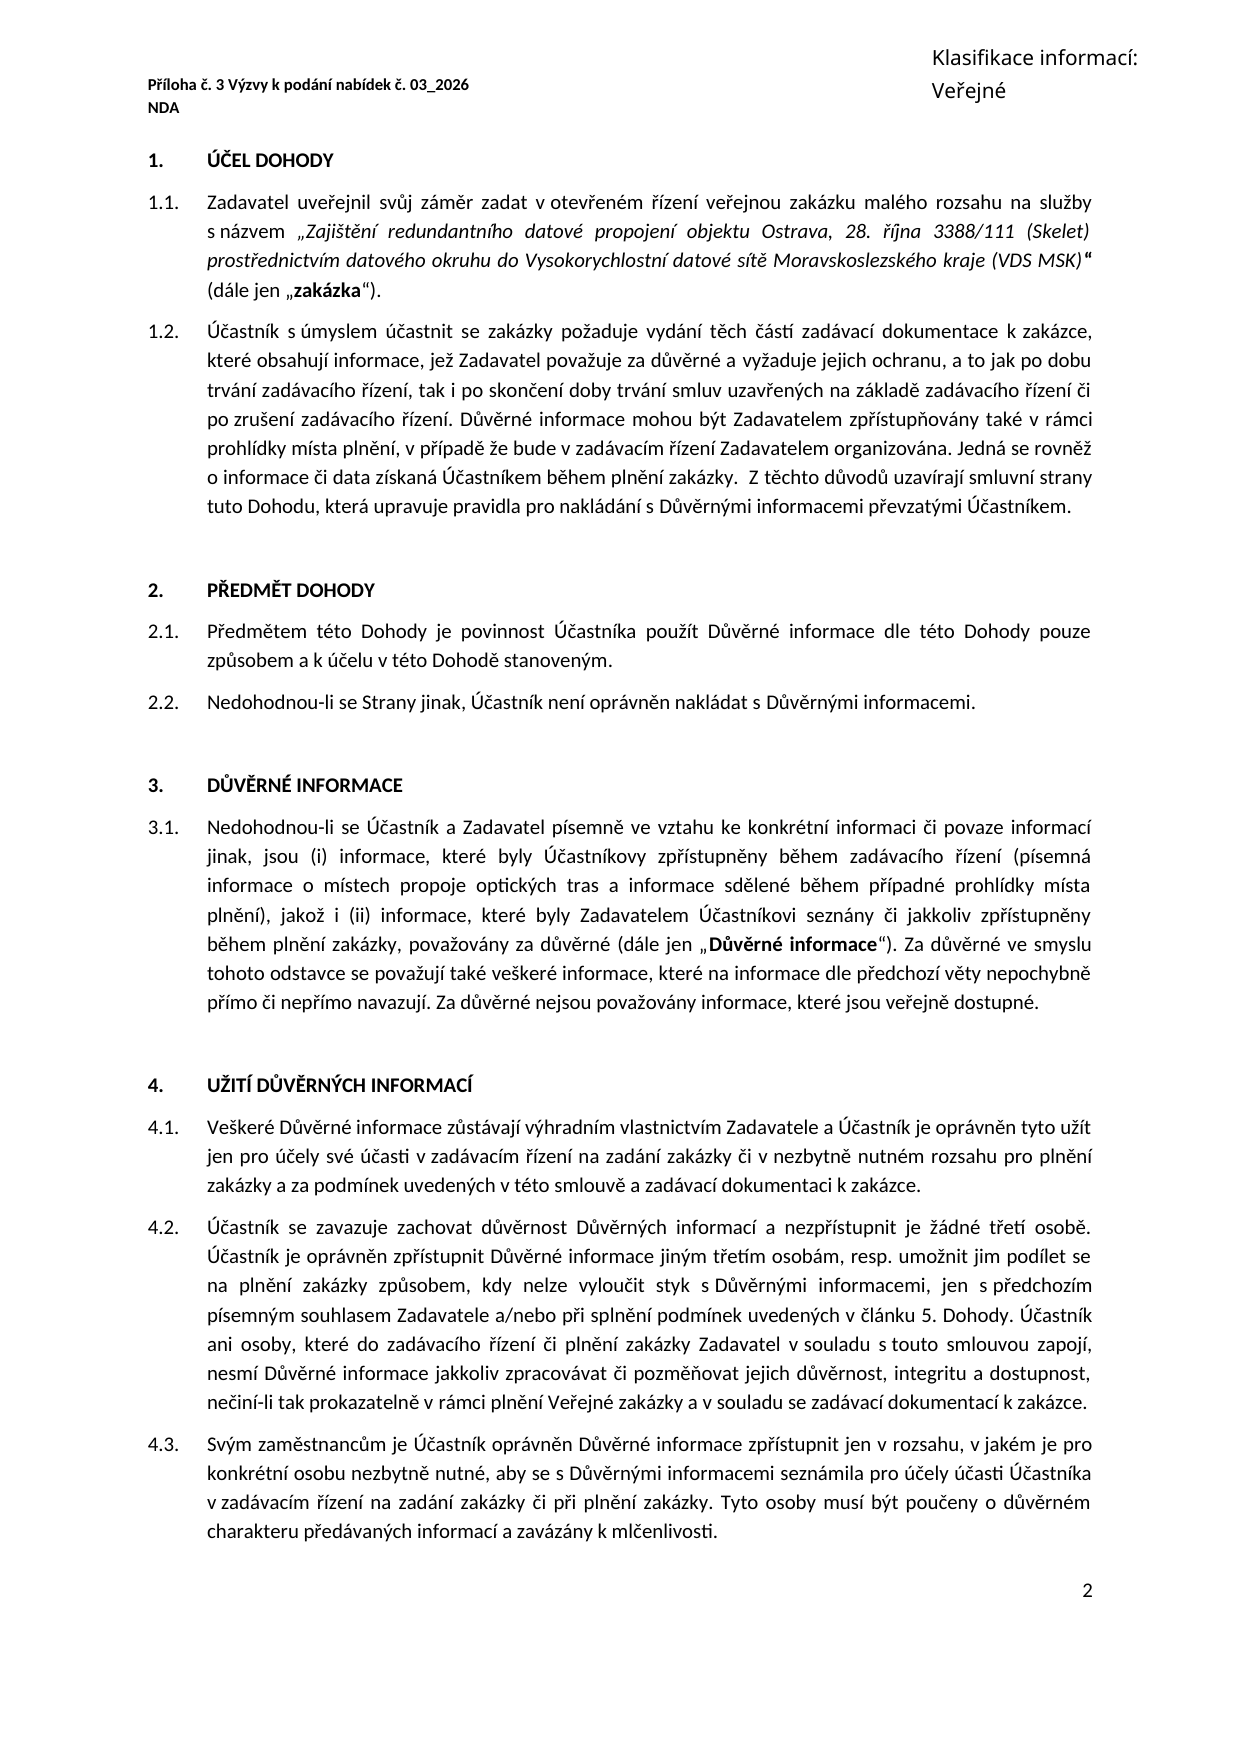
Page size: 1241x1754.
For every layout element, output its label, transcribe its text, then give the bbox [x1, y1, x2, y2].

list Nedohodnou-li se Účastník a Zadavatel písemně ve vztahu ke konkrétní informaci či povaze informací jinak, jsou (i) informace, které byly Účastníkovy zpřístupněny během zadávacího řízení (písemná informace o místech propoje optických tras a informace sdělené během případné prohlídky místa plnění), jakož i (ii) informace, které byly Zadavatelem Účastníkovi seznány či jakkoliv zpřístupněny během plnění zakázky, považovány za důvěrné (dále jen „Důvěrné informace“). Za důvěrné ve smyslu tohoto odstavce se považují také veškeré informace, které na informace dle předchozí věty nepochybně přímo či nepřímo navazují. Za důvěrné nejsou považovány informace, které jsou veřejně dostupné. [148, 814, 1092, 1015]
list Svým zaměstnancům je Účastník oprávněn Důvěrné informace zpřístupnit jen v rozsahu, v jakém je pro konkrétní osobu nezbytně nutné, aby se s Důvěrnými informacemi seznámila pro účely účasti Účastníka v zadávacím řízení na zadání zakázky či při plnění zakázky. Tyto osoby musí být poučeny o důvěrném charakteru předávaných informací a zavázány k mlčenlivosti. [148, 1431, 1092, 1544]
list Veškeré Důvěrné informace zůstávají výhradním vlastnictvím Zadavatele a Účastník je oprávněn tyto užít jen pro účely své účasti v zadávacím řízení na zadání zakázky či v nezbytně nutném rozsahu pro plnění zakázky a za podmínek uvedených v této smlouvě a zadávací dokumentaci k zakázce. [148, 1114, 1092, 1198]
list Účastník se zavazuje zachovat důvěrnost Důvěrných informací a nezpřístupnit je žádné třetí osobě. Účastník je oprávněn zpřístupnit Důvěrné informace jiným třetím osobám, resp. umožnit jim podílet se na plnění zakázky způsobem, kdy nelze vyloučit styk s Důvěrnými informacemi, jen s předchozím písemným souhlasem Zadavatele a/nebo při splnění podmínek uvedených v článku 5. Dohody. Účastník ani osoby, které do zadávacího řízení či plnění zakázky Zadavatel v souladu s touto smlouvou zapojí, nesmí Důvěrné informace jakkoliv zpracovávat či pozměňovat jejich důvěrnost, integritu a dostupnost, nečiní-li tak prokazatelně v rámci plnění Veřejné zakázky a v souladu se zadávací dokumentací k zakázce. [148, 1214, 1092, 1415]
list ÚČEL DOHODY [148, 148, 1092, 173]
list PŘEDMĚT DOHODY [148, 577, 1092, 602]
list UŽITÍ DŮVĚRNÝCH INFORMACÍ [148, 1073, 1092, 1098]
list Nedohodnou-li se Strany jinak, Účastník není oprávněn nakládat s Důvěrnými informacemi. [148, 689, 1092, 715]
list Účastník s úmyslem účastnit se zakázky požaduje vydání těch částí zadávací dokumentace k zakázce, které obsahují informace, jež Zadavatel považuje za důvěrné a vyžaduje jejich ochranu, a to jak po dobu trvání zadávacího řízení, tak i po skončení doby trvání smluv uzavřených na základě zadávacího řízení či po zrušení zadávacího řízení. Důvěrné informace mohou být Zadavatelem zpřístupňovány také v rámci prohlídky místa plnění, v případě že bude v zadávacím řízení Zadavatelem organizována. Jedná se rovněž o informace či data získaná Účastníkem během plnění zakázky. Z těchto důvodů uzavírají smluvní strany tuto Dohodu, která upravuje pravidla pro nakládání s Důvěrnými informacemi převzatými Účastníkem. [148, 318, 1092, 519]
list DŮVĚRNÉ INFORMACE [148, 773, 1092, 798]
list Předmětem této Dohody je povinnost Účastníka použít Důvěrné informace dle této Dohody pouze způsobem a k účelu v této Dohodě stanoveným. [148, 618, 1092, 673]
list Zadavatel uveřejnil svůj záměr zadat v otevřeném řízení veřejnou zakázku malého rozsahu na služby s názvem „Zajištění redundantního datové propojení objektu Ostrava, 28. října 3388/111 (Skelet) prostřednictvím datového okruhu do Vysokorychlostní datové sítě Moravskoslezského kraje (VDS MSK)“ (dále jen „zakázka“). [148, 189, 1092, 302]
